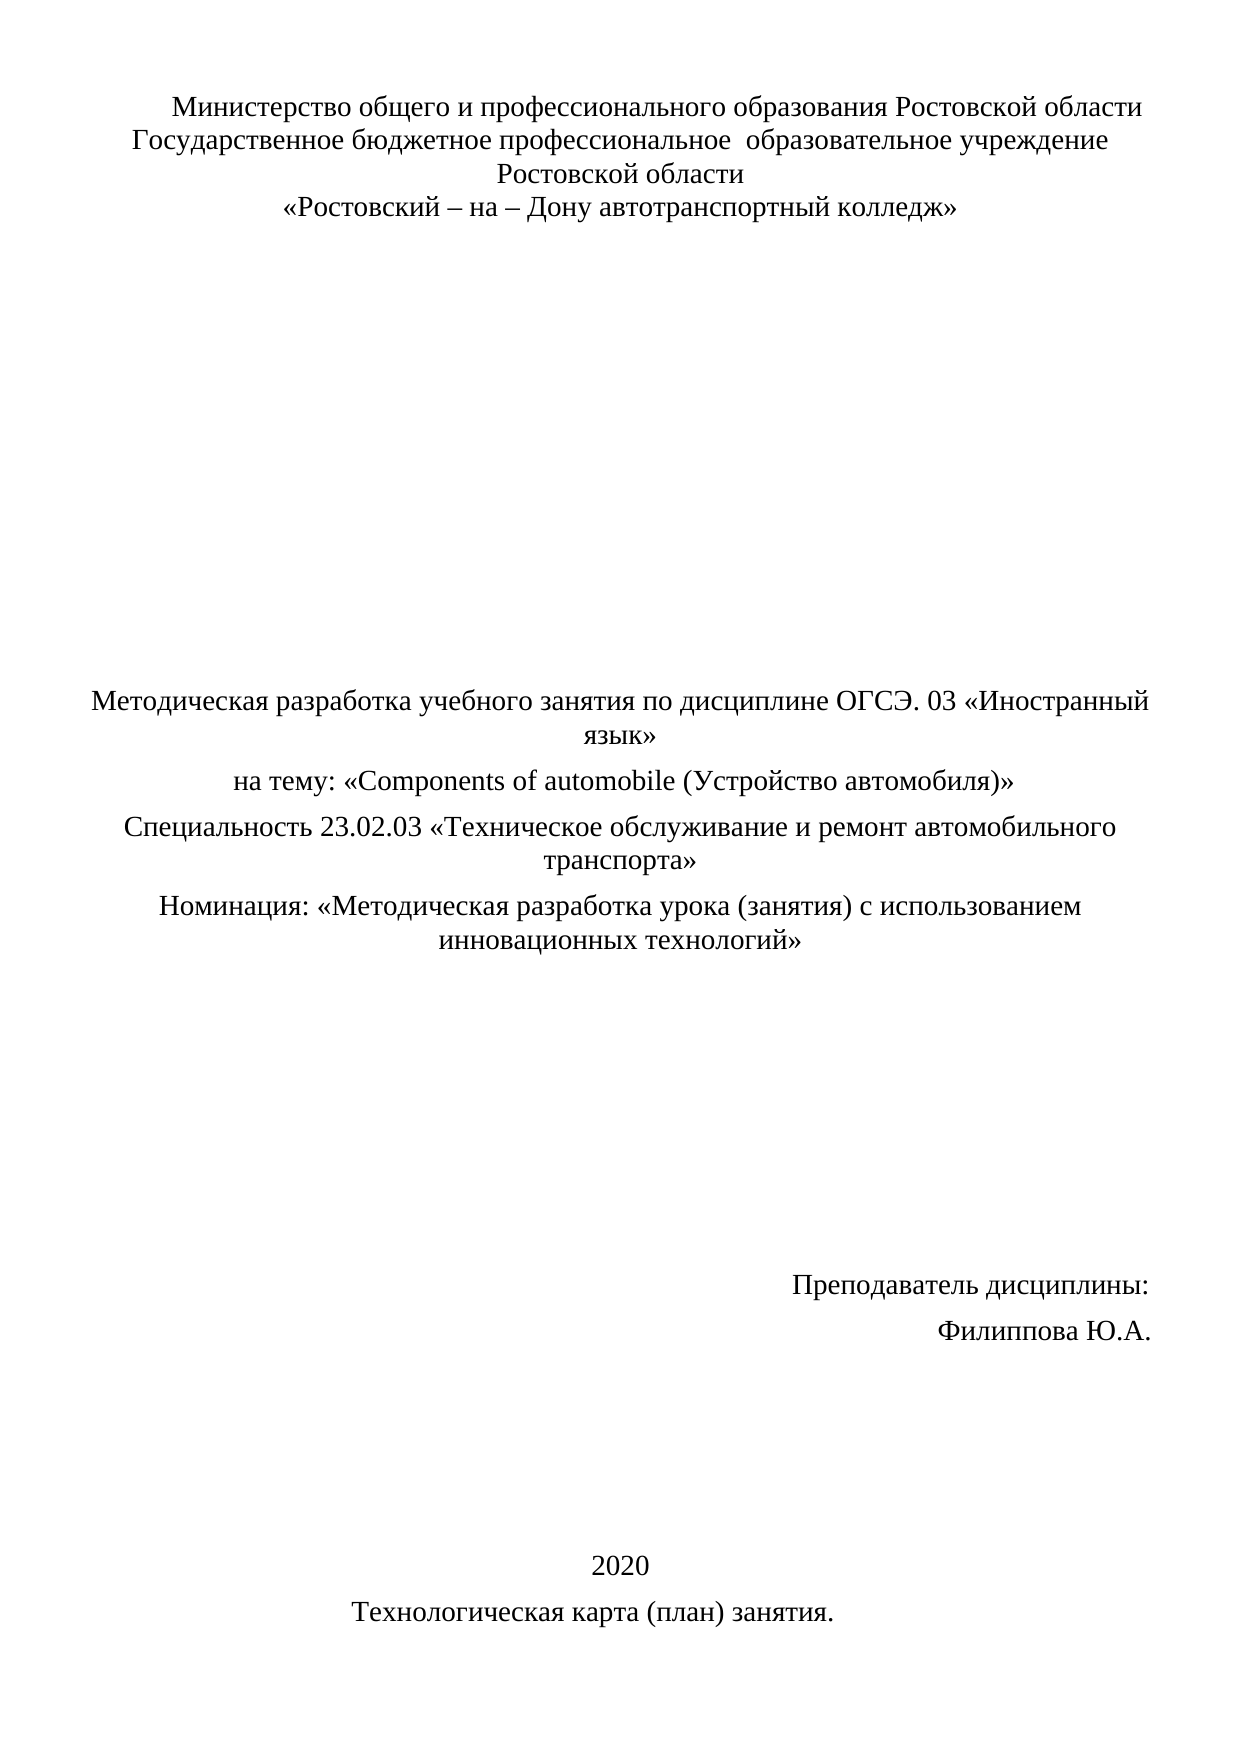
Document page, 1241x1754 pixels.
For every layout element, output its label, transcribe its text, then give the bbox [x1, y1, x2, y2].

text Филиппова Ю.А. [89, 1313, 1152, 1347]
text Государственное бюджетное профессиональное образовательное учреждение [89, 122, 1152, 156]
text на тему: «Components of automobile (Устройство автомобиля)» [89, 763, 1152, 796]
text Технологическая карта (план) занятия. [89, 1594, 1152, 1627]
text Методическая разработка учебного занятия по дисциплине ОГСЭ. 03 «Иностранный язык» [89, 683, 1152, 750]
text «Ростовский – на – Дону автотранспортный колледж» [89, 189, 1152, 223]
text 2020 [89, 1548, 1152, 1581]
text Специальность 23.02.03 «Техническое обслуживание и ремонт автомобильного транспорта» [89, 809, 1152, 876]
text Ростовской области [89, 156, 1152, 189]
text Министерство общего и профессионального образования Ростовской области [89, 89, 1152, 122]
text Преподаватель дисциплины: [89, 1267, 1152, 1301]
text Номинация: «Методическая разработка урока (занятия) с использованием инновационных технологий» [89, 888, 1152, 956]
